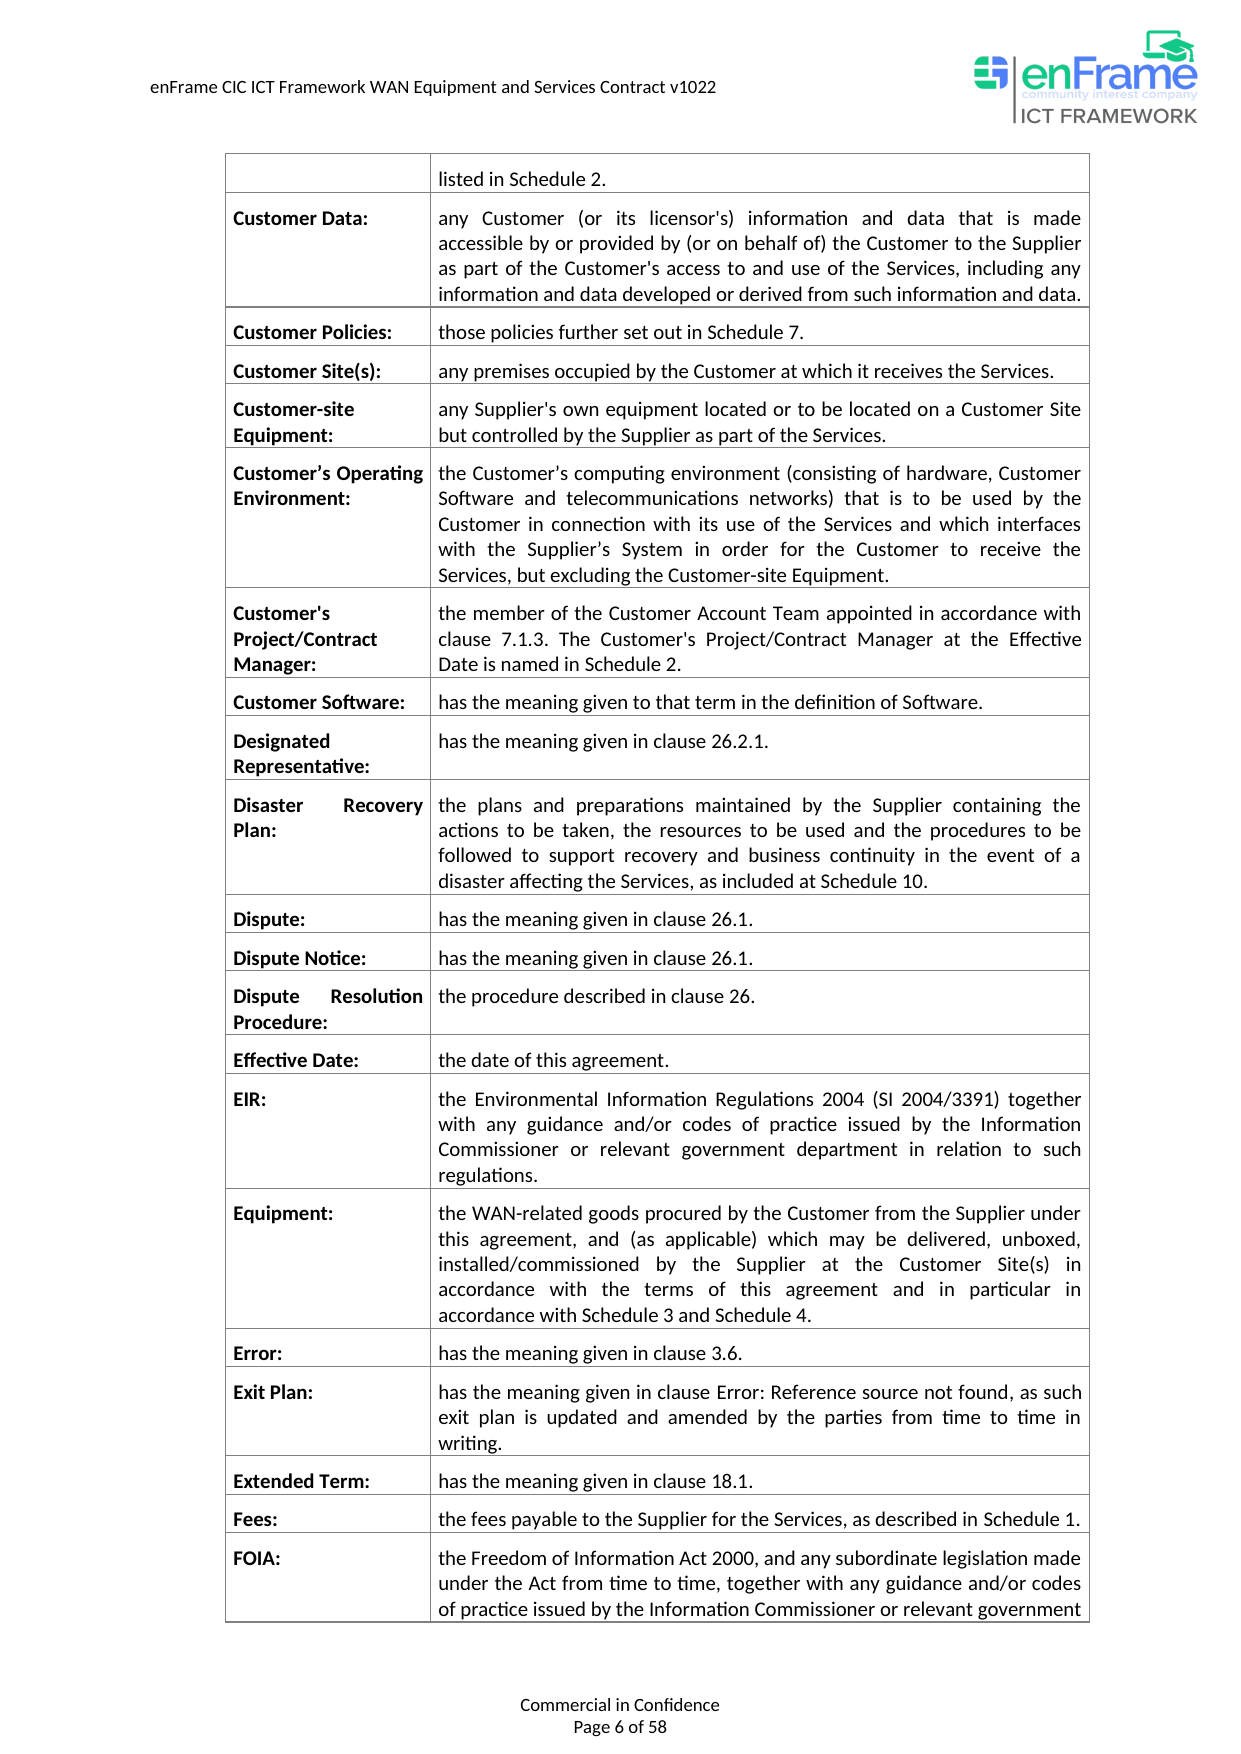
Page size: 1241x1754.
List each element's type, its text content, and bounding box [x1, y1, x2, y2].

table_cell Equipment: [226, 1189, 430, 1327]
table_cell Effective Date: [226, 1035, 430, 1073]
table_cell FOIA: [226, 1533, 430, 1621]
table_cell the member of the Customer Account Team appointed in accordance with clause 7.1.3. The Customer's Project/Contract Manager at the Effective Date is named in Schedule 2. [431, 588, 1089, 677]
table_cell Customer's Project/Contract Manager: [226, 588, 430, 677]
table_cell Dispute Notice: [226, 933, 430, 970]
table_cell Designated Representative: [226, 716, 430, 779]
table_cell Extended Term: [226, 1456, 430, 1494]
table_cell Customer-site Equipment: [226, 384, 430, 447]
table_cell Customer Software: [226, 678, 430, 715]
table_cell Disaster Recovery Plan: [226, 780, 430, 893]
picture [959, 15, 1213, 137]
table_cell the WAN-related goods procured by the Customer from the Supplier under this agreement, and (as applicable) which may be delivered, unboxed, installed/commissioned by the Supplier at the Customer Site(s) in accordance with the terms of this agreement and in particular in accordance with Schedule 3 and Schedule 4. [431, 1189, 1089, 1327]
table_cell has the meaning given in clause 26.1. [431, 895, 1089, 932]
table_cell the fees payable to the Supplier for the Services, as described in Schedule 1. [431, 1495, 1089, 1532]
table_cell any Customer (or its licensor's) information and data that is made accessible by or provided by (or on behalf of) the Customer to the Supplier as part of the Customer's access to and use of the Services, including any information and data developed or derived from such information and data. [431, 193, 1089, 306]
table_cell the Environmental Information Regulations 2004 (SI 2004/3391) together with any guidance and/or codes of practice issued by the Information Commissioner or relevant government department in relation to such regulations. [431, 1074, 1089, 1187]
table_cell has the meaning given in clause 26.2.1. [431, 716, 1089, 779]
table_cell Customer Data: [226, 193, 430, 306]
table_cell Dispute Resolution Procedure: [226, 971, 430, 1034]
table_cell Customer Policies: [226, 308, 430, 345]
table_cell has the meaning given in clause 18.1. [431, 1456, 1089, 1494]
table_cell the procedure described in clause 26. [431, 971, 1089, 1034]
table_cell EIR: [226, 1074, 430, 1187]
table_cell Customer’s Operating Environment: [226, 448, 430, 587]
table_cell Exit Plan: [226, 1367, 430, 1455]
table_cell any premises occupied by the Customer at which it receives the Services. [431, 346, 1089, 383]
table_cell Customer Site(s): [226, 346, 430, 383]
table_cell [226, 154, 430, 192]
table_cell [431, 1533, 1089, 1621]
table_cell the Customer’s computing environment (consisting of hardware, Customer Software and telecommunications networks) that is to be used by the Customer in connection with its use of the Services and which interfaces with the Supplier’s System in order for the Customer to receive the Services, but excluding the Customer-site Equipment. [431, 448, 1089, 587]
table_cell the date of this agreement. [431, 1035, 1089, 1073]
table_cell Error: [226, 1329, 430, 1366]
table_cell the plans and preparations maintained by the Supplier containing the actions to be taken, the resources to be used and the procedures to be followed to support recovery and business continuity in the event of a disaster affecting the Services, as included at Schedule 10. [431, 780, 1089, 893]
table_cell Fees: [226, 1495, 430, 1532]
table_cell those policies further set out in Schedule 7. [431, 308, 1089, 345]
table_cell has the meaning given to that term in the definition of Software. [431, 678, 1089, 715]
table_cell any Supplier's own equipment located or to be located on a Customer Site but controlled by the Supplier as part of the Services. [431, 384, 1089, 447]
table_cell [431, 154, 1089, 192]
table_cell has the meaning given in clause 26.1. [431, 933, 1089, 970]
table_cell has the meaning given in clause 3.4. [431, 1329, 1089, 1366]
table_cell Dispute: [226, 895, 430, 932]
